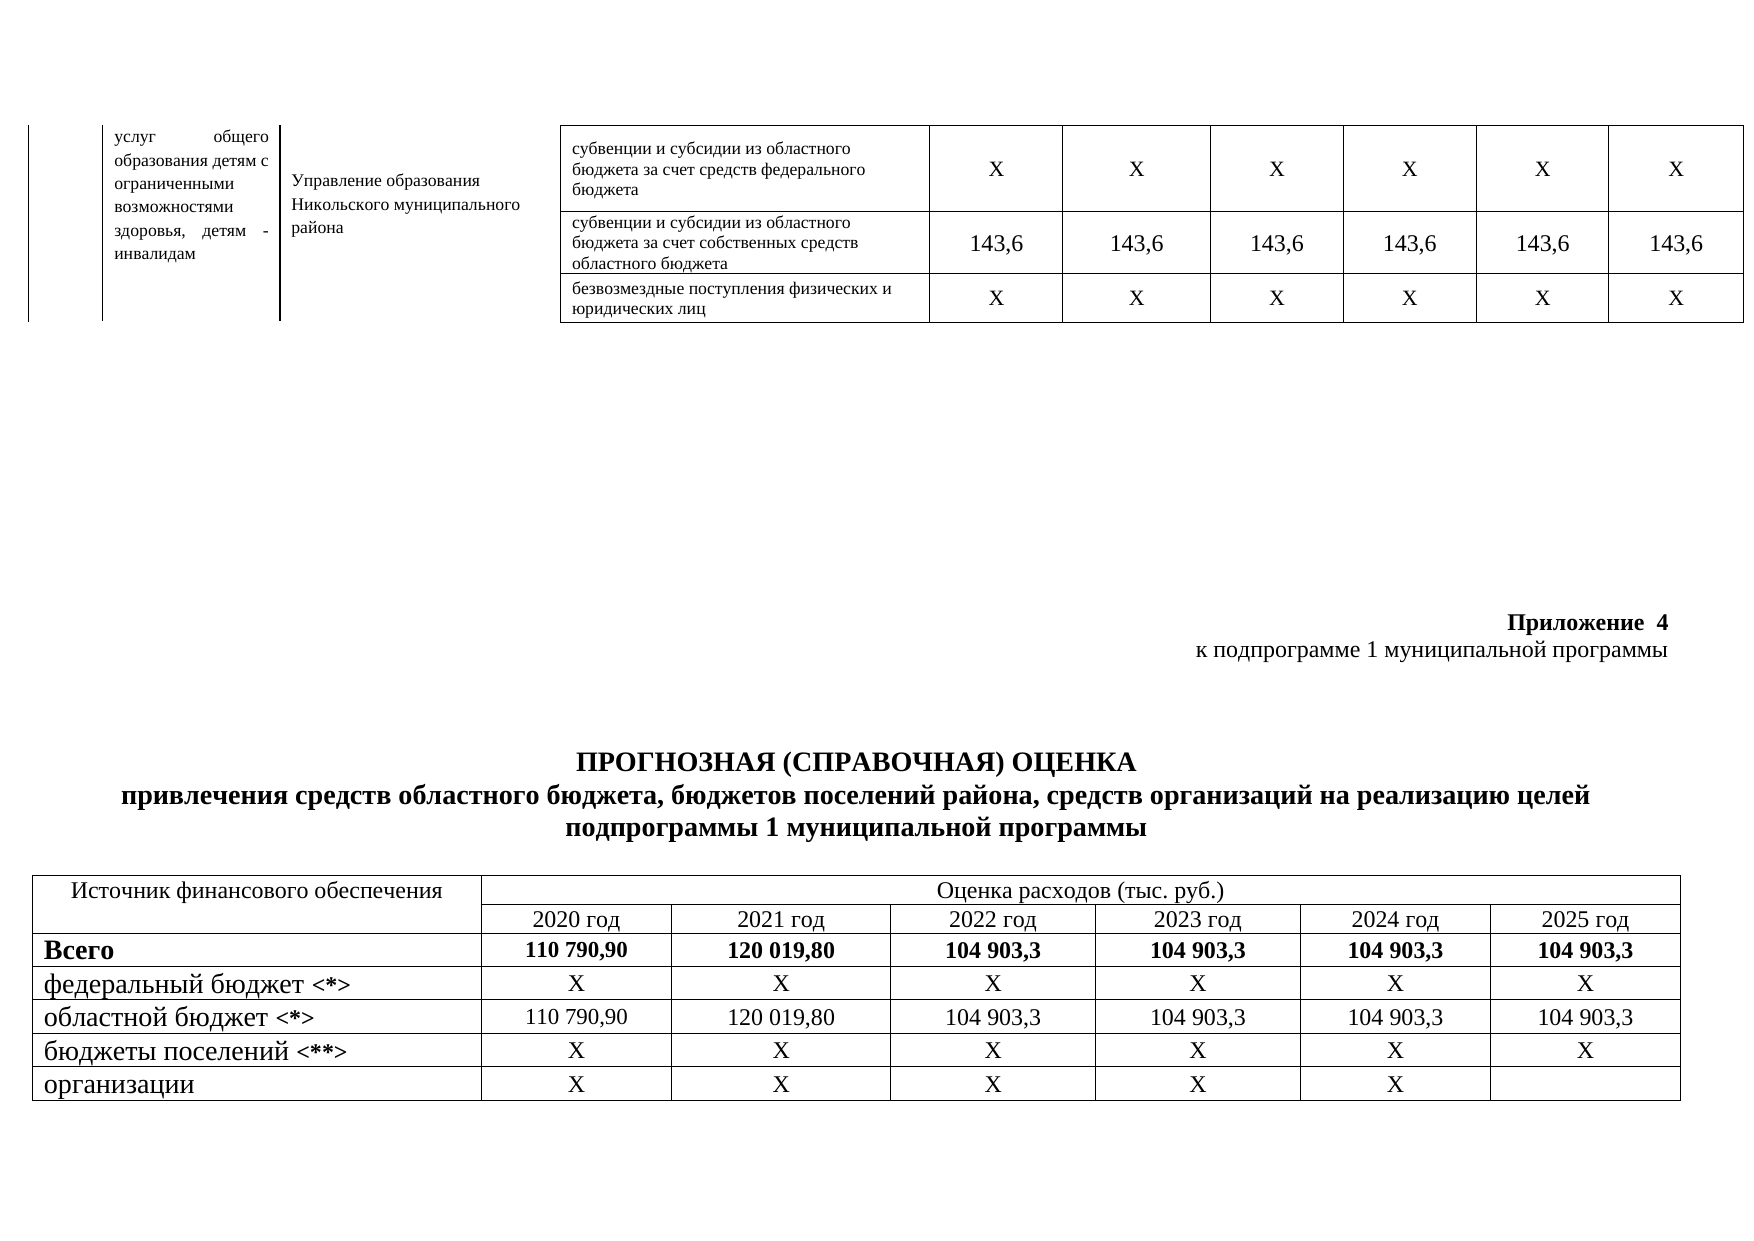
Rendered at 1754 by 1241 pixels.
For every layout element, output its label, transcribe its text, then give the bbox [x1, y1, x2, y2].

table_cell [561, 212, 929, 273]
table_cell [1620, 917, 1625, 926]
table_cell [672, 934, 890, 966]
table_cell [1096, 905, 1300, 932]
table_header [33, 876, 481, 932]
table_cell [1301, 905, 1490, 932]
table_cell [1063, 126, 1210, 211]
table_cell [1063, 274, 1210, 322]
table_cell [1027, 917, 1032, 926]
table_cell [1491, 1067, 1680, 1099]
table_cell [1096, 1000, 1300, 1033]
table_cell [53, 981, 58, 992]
text привлечения средств областного бюджета, бюджетов поселений района, средств организаций на реализацию целей [44, 778, 1668, 810]
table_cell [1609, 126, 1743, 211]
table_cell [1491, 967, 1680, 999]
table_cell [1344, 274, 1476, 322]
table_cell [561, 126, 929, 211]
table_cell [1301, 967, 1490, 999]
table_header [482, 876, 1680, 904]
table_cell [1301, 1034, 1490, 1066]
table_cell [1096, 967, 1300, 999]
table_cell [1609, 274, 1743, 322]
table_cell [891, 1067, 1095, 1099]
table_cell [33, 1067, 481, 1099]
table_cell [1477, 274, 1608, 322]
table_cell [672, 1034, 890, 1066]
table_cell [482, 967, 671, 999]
text подпрограммы 1 муниципальной программы [44, 810, 1668, 843]
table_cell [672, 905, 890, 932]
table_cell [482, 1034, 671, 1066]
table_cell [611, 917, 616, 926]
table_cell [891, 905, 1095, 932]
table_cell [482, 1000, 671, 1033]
text к подпрограмме 1 муниципальной программы [118, 635, 1668, 663]
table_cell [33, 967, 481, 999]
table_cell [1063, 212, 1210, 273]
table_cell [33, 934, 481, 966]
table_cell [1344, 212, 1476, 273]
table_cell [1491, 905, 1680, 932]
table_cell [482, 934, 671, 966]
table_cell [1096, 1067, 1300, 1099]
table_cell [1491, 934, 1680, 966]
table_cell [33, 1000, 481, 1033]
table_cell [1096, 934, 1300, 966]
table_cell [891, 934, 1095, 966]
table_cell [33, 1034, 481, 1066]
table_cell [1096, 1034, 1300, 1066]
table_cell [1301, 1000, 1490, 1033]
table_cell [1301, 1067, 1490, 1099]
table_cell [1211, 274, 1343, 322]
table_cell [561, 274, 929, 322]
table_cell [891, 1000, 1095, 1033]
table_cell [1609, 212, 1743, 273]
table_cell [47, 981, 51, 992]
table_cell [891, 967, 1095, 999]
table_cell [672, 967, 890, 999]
text Приложение 4 [118, 607, 1668, 635]
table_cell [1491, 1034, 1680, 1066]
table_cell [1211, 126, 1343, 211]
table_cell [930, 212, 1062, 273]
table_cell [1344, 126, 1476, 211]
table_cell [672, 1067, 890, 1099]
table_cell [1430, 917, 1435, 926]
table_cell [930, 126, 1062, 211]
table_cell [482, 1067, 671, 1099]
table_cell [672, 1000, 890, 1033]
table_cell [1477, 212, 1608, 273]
text ПРОГНОЗНАЯ (СПРАВОЧНАЯ) ОЦЕНКА [44, 746, 1668, 778]
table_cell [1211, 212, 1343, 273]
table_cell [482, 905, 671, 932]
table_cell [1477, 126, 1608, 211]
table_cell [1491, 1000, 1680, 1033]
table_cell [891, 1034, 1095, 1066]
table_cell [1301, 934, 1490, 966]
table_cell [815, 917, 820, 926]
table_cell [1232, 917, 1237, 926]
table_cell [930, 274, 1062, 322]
